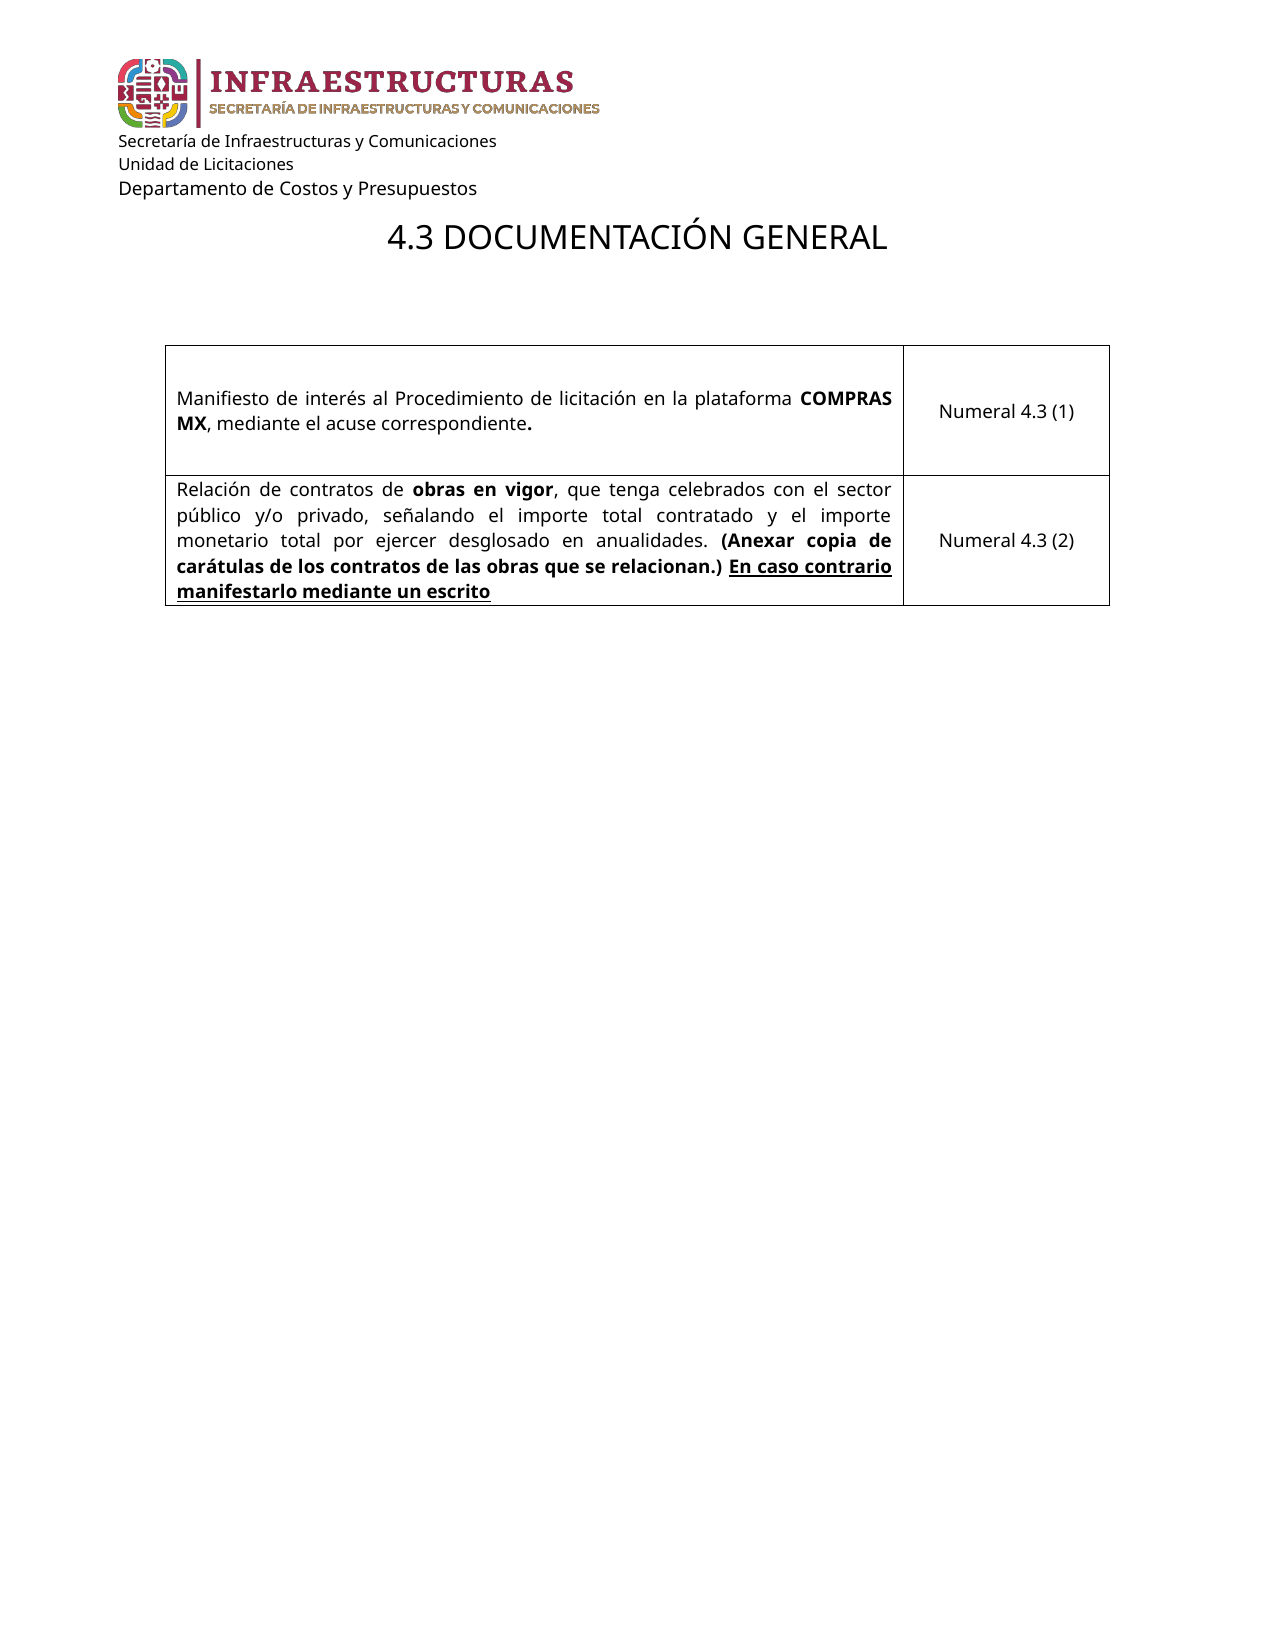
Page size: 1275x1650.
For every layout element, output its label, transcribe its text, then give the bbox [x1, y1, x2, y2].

table_header Numeral 4.3 (1) [904, 346, 1109, 475]
text 4.3 DOCUMENTACIÓN GENERAL [118, 214, 1157, 259]
table_header Manifiesto de interés al Procedimiento de licitación en la plataforma COMPRAS MX, mediante el acuse correspondiente. [166, 346, 903, 475]
table_cell Relación de contratos de obras en vigor, que tenga celebrados con el sector público y/o privado, señalando el importe total contratado y el importe monetario total por ejercer desglosado en anualidades. (Anexar copia de carátulas de los contratos de las obras que se relacionan.) En caso contrario manifestarlo mediante un escrito [166, 476, 903, 605]
picture [118, 59, 624, 130]
table_cell Numeral 4.3 (2) [904, 476, 1109, 605]
